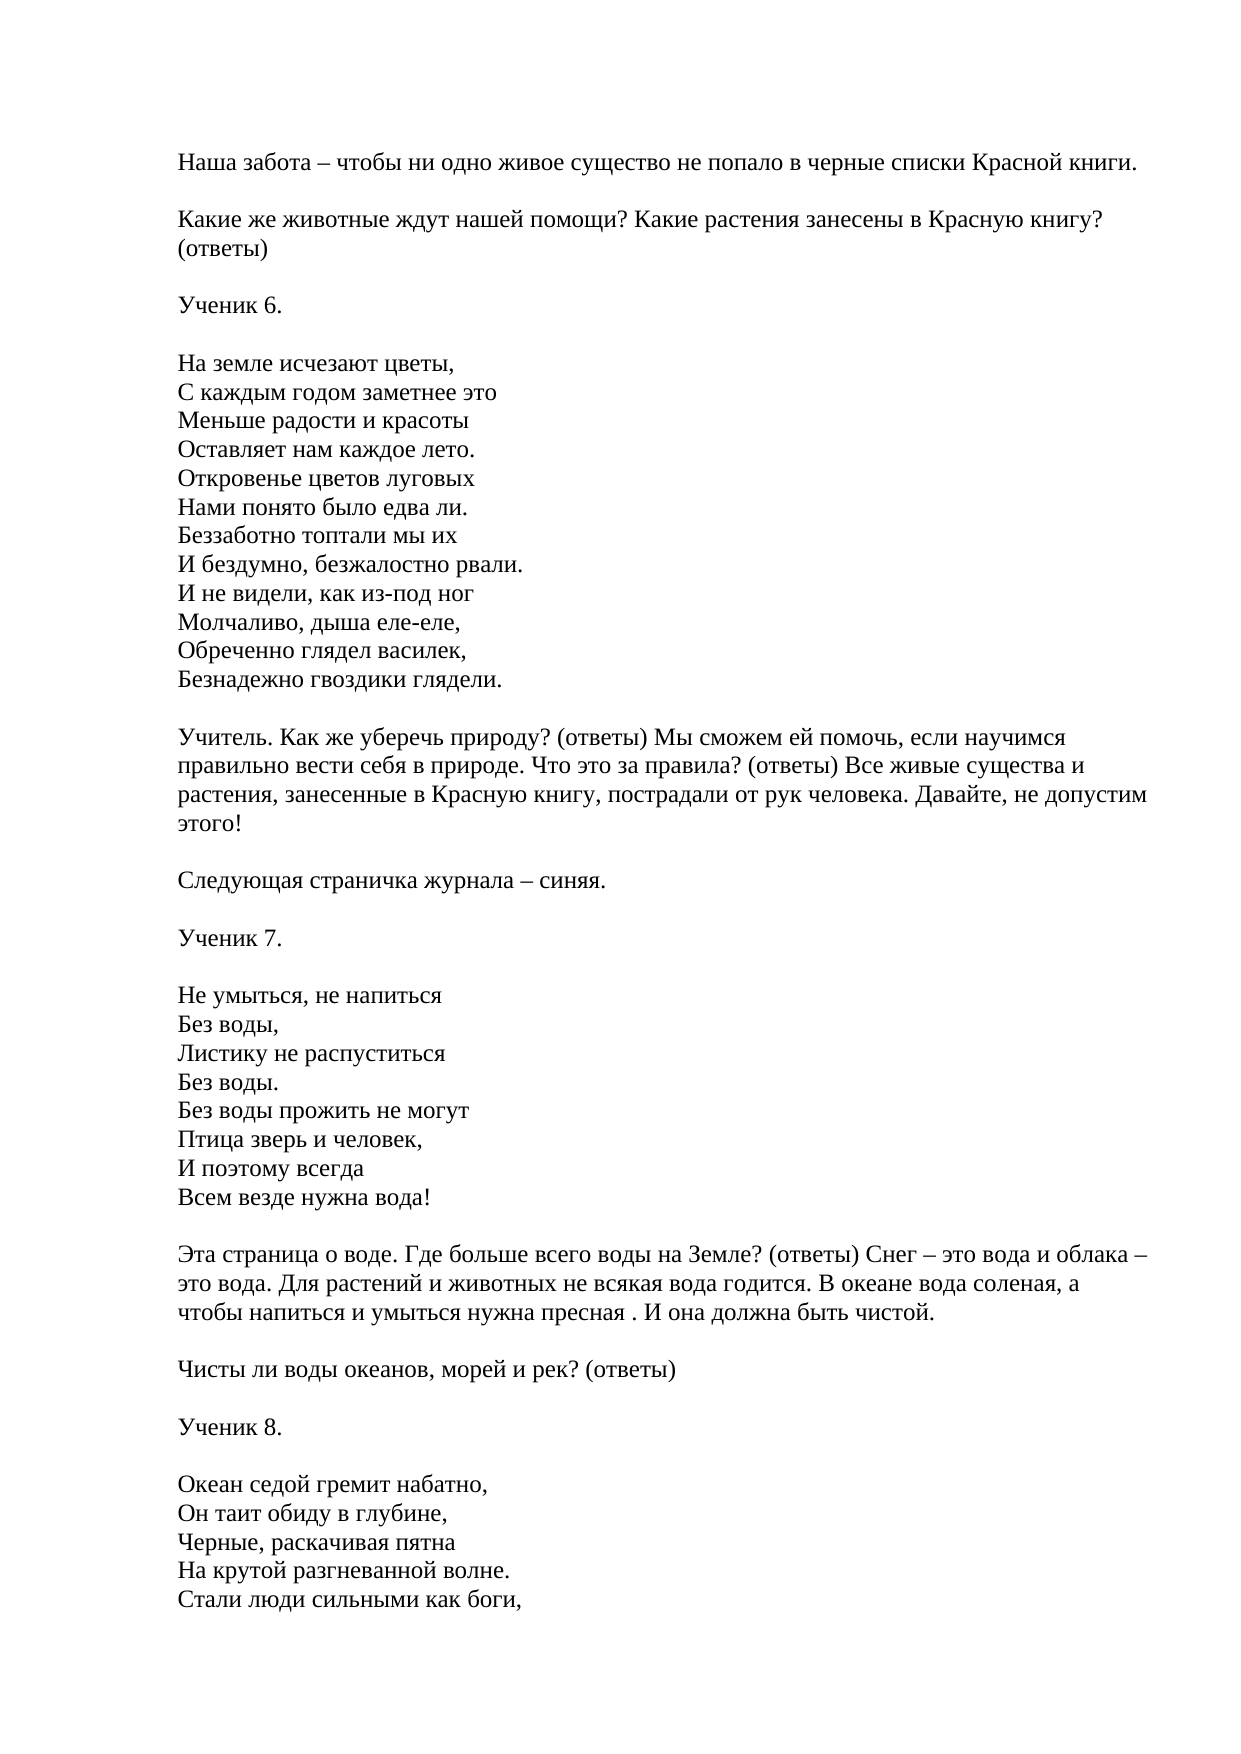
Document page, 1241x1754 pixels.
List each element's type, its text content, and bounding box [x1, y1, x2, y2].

text Он таит обиду в глубине, [177, 1498, 1152, 1527]
text Океан седой гремит набатно, [177, 1469, 1152, 1498]
text Без воды прожить не могут [177, 1096, 1152, 1124]
text С каждым годом заметнее это [177, 377, 1152, 406]
text Какие же животные ждут нашей помощи? Какие растения занесены в Красную книгу? (ответы) [177, 204, 1152, 262]
text Ученик 6. [177, 291, 1152, 319]
text Оставляет нам каждое лето. [177, 434, 1152, 463]
text И не видели, как из-под ног [177, 578, 1152, 607]
text Обреченно глядел василек, [177, 636, 1152, 664]
text Без воды, [177, 1009, 1152, 1038]
text На земле исчезают цветы, [177, 348, 1152, 377]
text Ученик 7. [177, 923, 1152, 952]
text Нами понято было едва ли. [177, 492, 1152, 521]
text Беззаботно топтали мы их [177, 521, 1152, 549]
text Откровенье цветов луговых [177, 463, 1152, 492]
text Учитель. Как же уберечь природу? (ответы) Мы сможем ей помочь, если научимся правильно вести себя в природе. Что это за правила? (ответы) Все живые существа и растения, занесенные в Красную книгу, пострадали от рук человека. Давайте, не допустим этого! [177, 722, 1152, 837]
text Птица зверь и человек, [177, 1124, 1152, 1153]
text Наша забота – чтобы ни одно живое существо не попало в черные списки Красной книги. [177, 147, 1152, 176]
text Чисты ли воды океанов, морей и рек? (ответы) [177, 1354, 1152, 1383]
text Не умыться, не напиться [177, 981, 1152, 1009]
text Без воды. [177, 1067, 1152, 1096]
text Стали люди сильными как боги, [177, 1584, 1152, 1613]
text Меньше радости и красоты [177, 406, 1152, 434]
text Листику не распуститься [177, 1038, 1152, 1067]
text На крутой разгневанной волне. [177, 1556, 1152, 1584]
text Молчаливо, дыша еле-еле, [177, 607, 1152, 636]
text Всем везде нужна вода! [177, 1182, 1152, 1211]
text И бездумно, безжалостно рвали. [177, 549, 1152, 578]
text Ученик 8. [177, 1412, 1152, 1441]
text Эта страница о воде. Где больше всего воды на Земле? (ответы) Снег – это вода и облака – это вода. Для растений и животных не всякая вода годится. В океане вода соленая, а чтобы напиться и умыться нужна пресная . И она должна быть чистой. [177, 1239, 1152, 1326]
text Черные, раскачивая пятна [177, 1527, 1152, 1556]
text Следующая страничка журнала – синяя. [177, 866, 1152, 894]
text И поэтому всегда [177, 1153, 1152, 1182]
text Безнадежно гвоздики глядели. [177, 664, 1152, 693]
